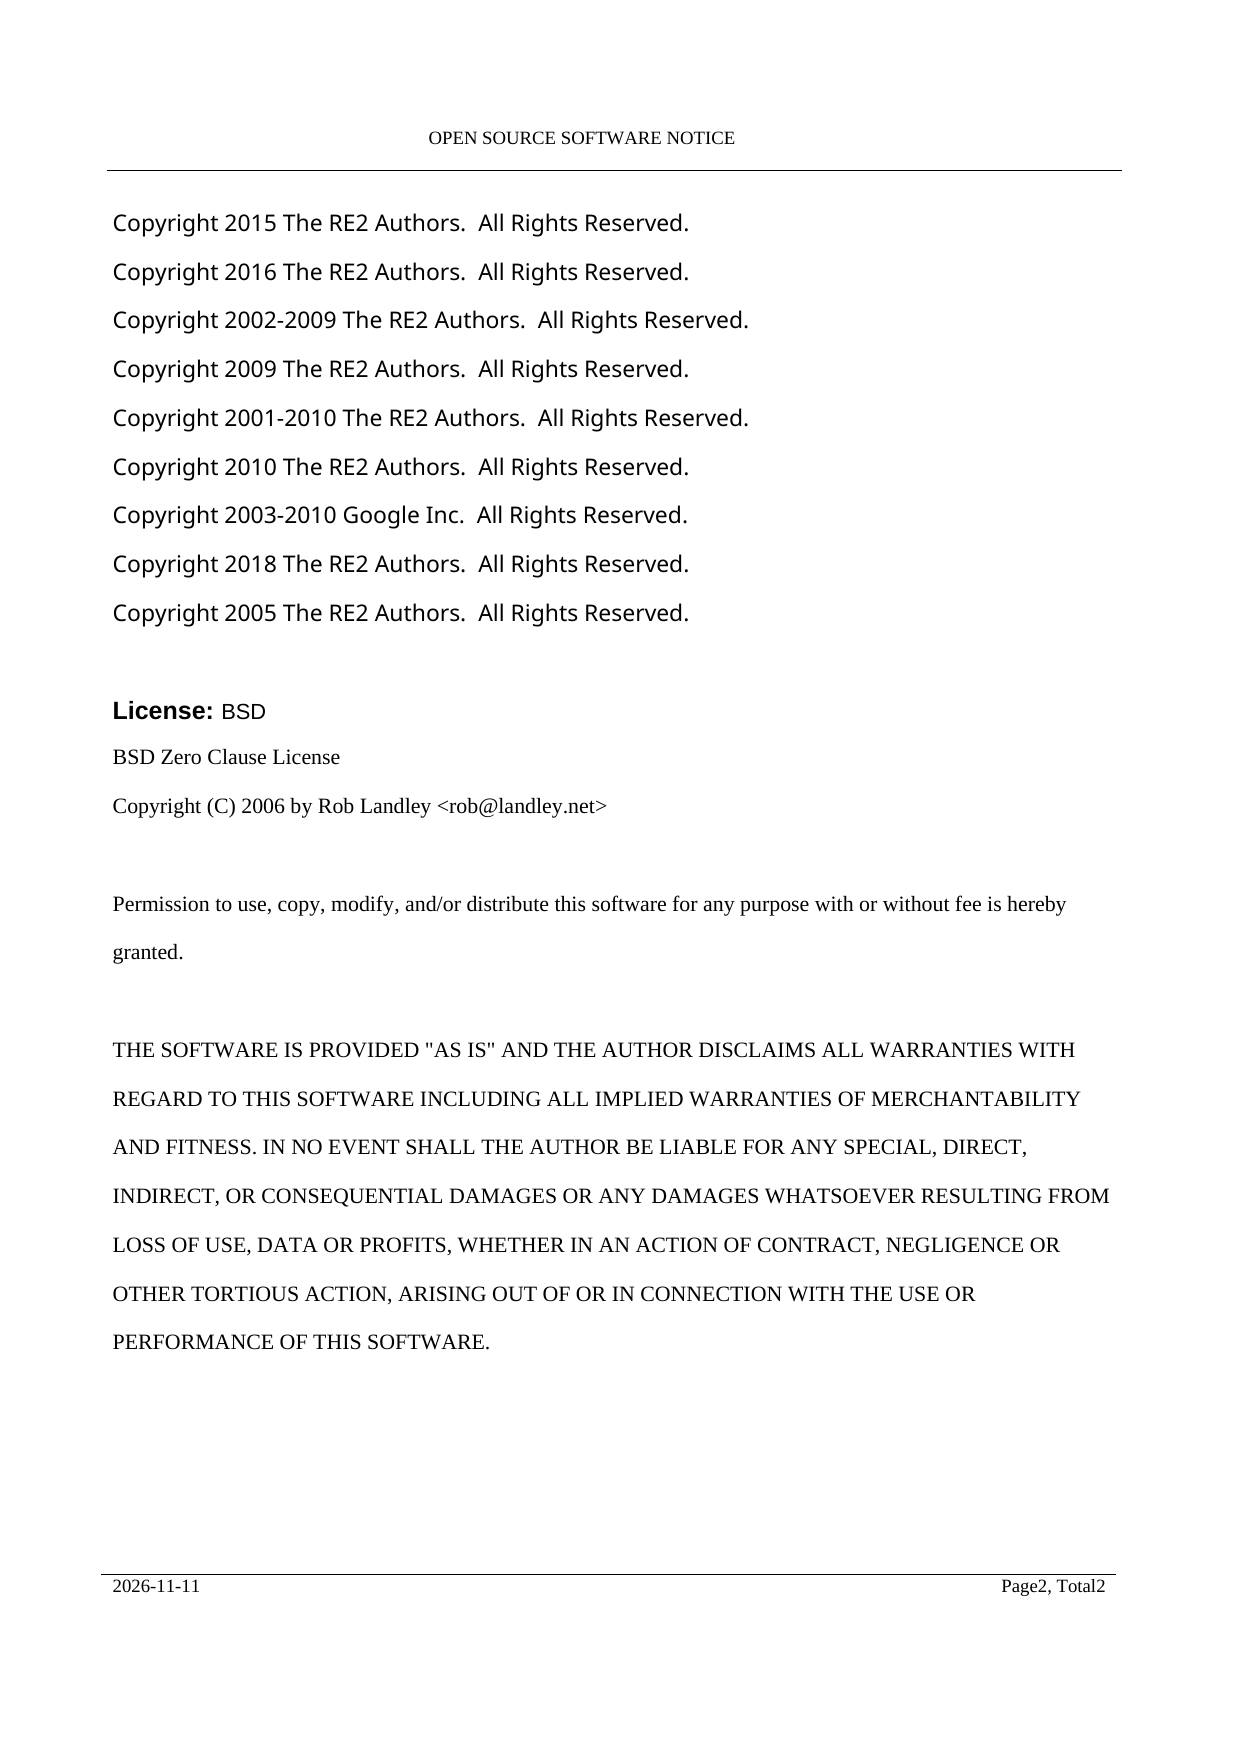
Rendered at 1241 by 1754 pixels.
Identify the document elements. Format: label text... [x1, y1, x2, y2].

text License: BSD [112, 694, 1128, 726]
text BSD Zero Clause License Copyright (C) 2006 by Rob Landley <rob@landley.net> Permission to use, copy, modify, and/or distribute this software for any purpose with or without fee is hereby granted. THE SOFTWARE IS PROVIDED "AS IS" AND THE AUTHOR DISCLAIMS ALL WARRANTIES WITH REGARD TO THIS SOFTWARE INCLUDING ALL IMPLIED WARRANTIES OF MERCHANTABILITY AND FITNESS. IN NO EVENT SHALL THE AUTHOR BE LIABLE FOR ANY SPECIAL, DIRECT, INDIRECT, OR CONSEQUENTIAL DAMAGES OR ANY DAMAGES WHATSOEVER RESULTING FROM LOSS OF USE, DATA OR PROFITS, WHETHER IN AN ACTION OF CONTRACT, NEGLIGENCE OR OTHER TORTIOUS ACTION, ARISING OUT OF OR IN CONNECTION WITH THE USE OR PERFORMANCE OF THIS SOFTWARE. [112, 741, 1128, 1407]
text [112, 206, 1128, 678]
